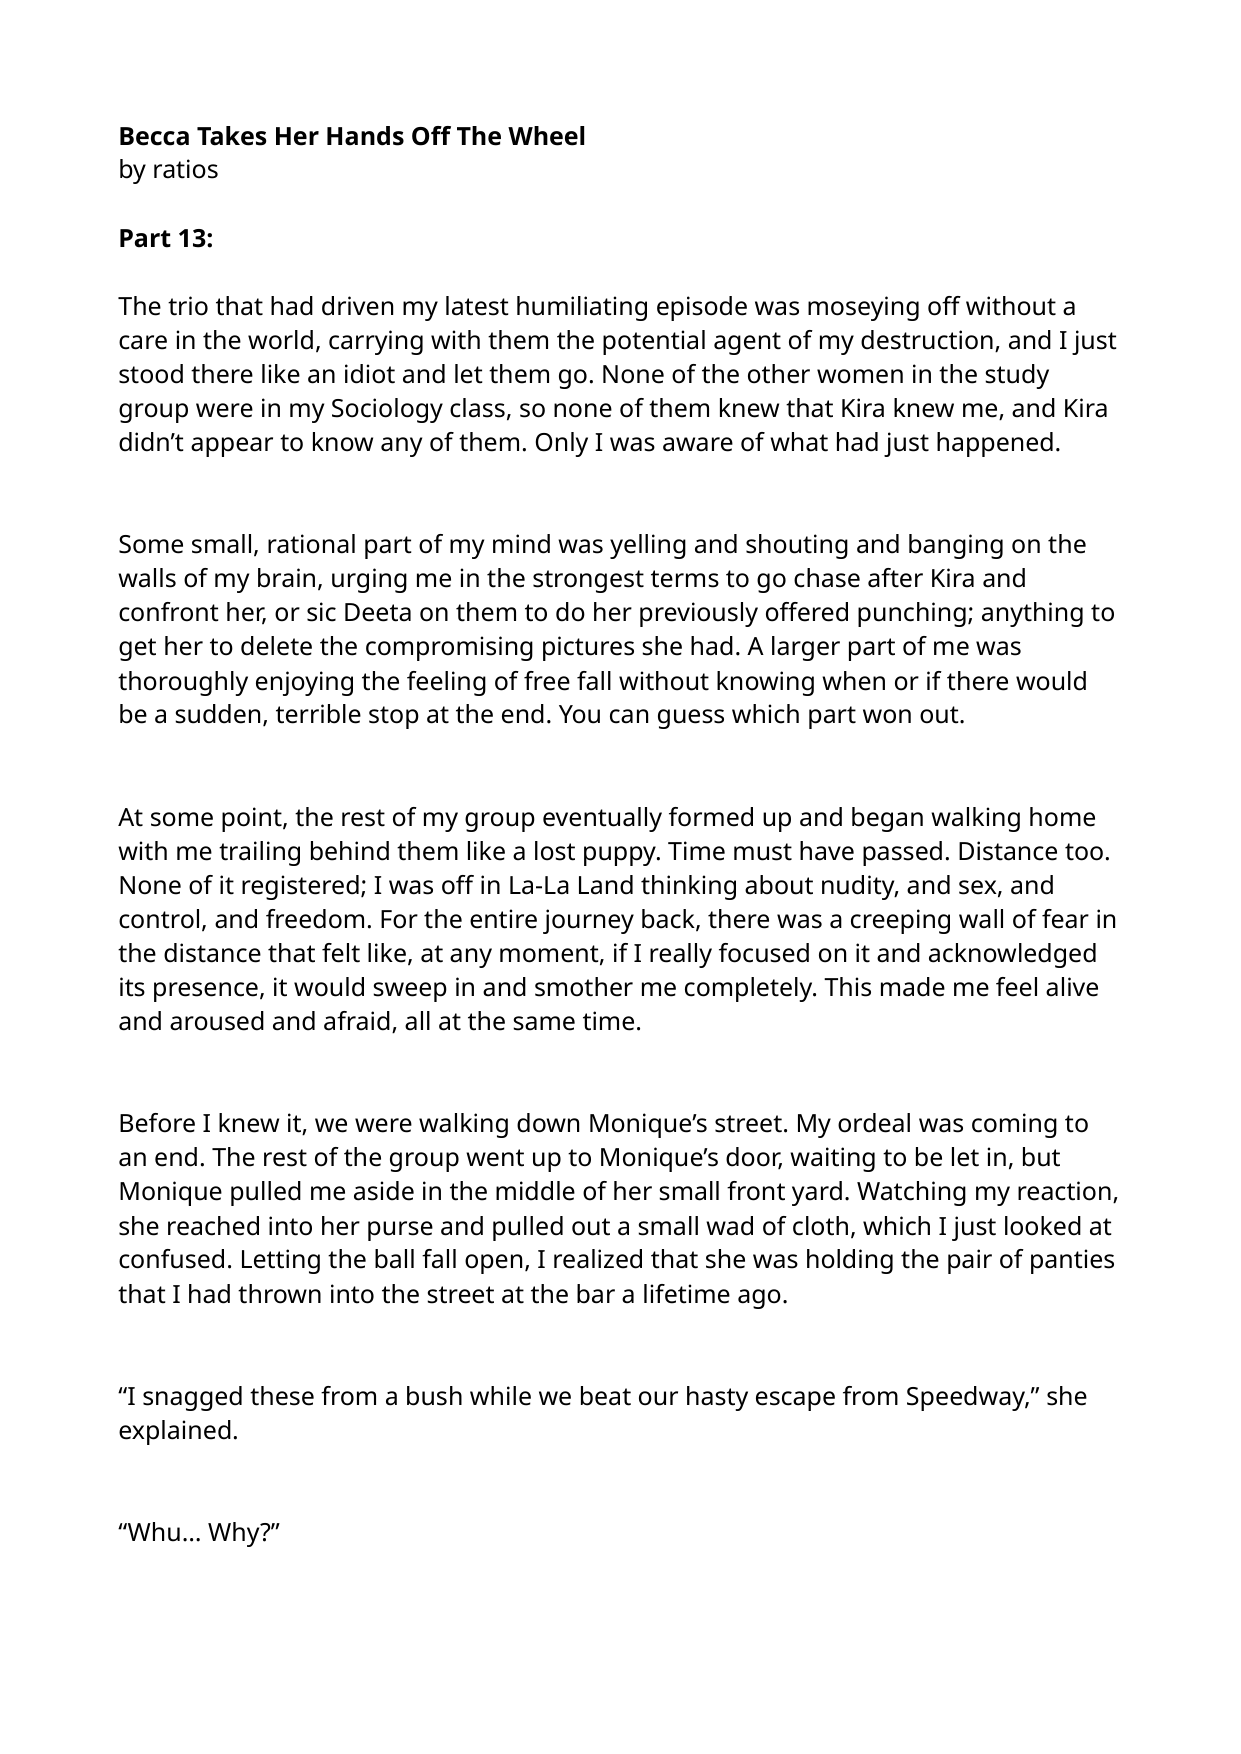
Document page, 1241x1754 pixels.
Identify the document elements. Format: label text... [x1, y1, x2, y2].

text Before I knew it, we were walking down Monique’s street. My ordeal was coming to an end. The rest of the group went up to Monique’s door, waiting to be let in, but Monique pulled me aside in the middle of her small front yard. Watching my reaction, she reached into her purse and pulled out a small wad of cloth, which I just looked at confused. Letting the ball fall open, I realized that she was holding the pair of panties that I had thrown into the street at the bar a lifetime ago. [118, 1106, 1122, 1310]
text “Whu… Why?” [118, 1515, 1122, 1549]
text At some point, the rest of my group eventually formed up and began walking home with me trailing behind them like a lost puppy. Time must have passed. Distance too. None of it registered; I was off in La-La Land thinking about nudity, and sex, and control, and freedom. For the entire journey back, there was a creeping wall of fear in the distance that felt like, at any moment, if I really focused on it and acknowledged its presence, it would sweep in and smother me completely. This made me feel alive and aroused and afraid, all at the same time. [118, 799, 1122, 1038]
text by ratios [118, 152, 1122, 186]
text Some small, rational part of my mind was yelling and shouting and banging on the walls of my brain, urging me in the strongest terms to go chase after Kira and confront her, or sic Deeta on them to do her previously offered punching; anything to get her to delete the compromising pictures she had. A larger part of me was thoroughly enjoying the feeling of free fall without knowing when or if there would be a sudden, terrible stop at the end. You can guess which part won out. [118, 527, 1122, 731]
text Becca Takes Her Hands Off The Wheel [118, 118, 1122, 152]
text Part 13: [118, 220, 1122, 254]
text “I snagged these from a bush while we beat our hasty escape from Speedway,” she explained. [118, 1378, 1122, 1447]
text The trio that had driven my latest humiliating episode was moseying off without a care in the world, carrying with them the potential agent of my destruction, and I just stood there like an idiot and let them go. None of the other women in the study group were in my Sociology class, so none of them knew that Kira knew me, and Kira didn’t appear to know any of them. Only I was aware of what had just happened. [118, 288, 1122, 459]
